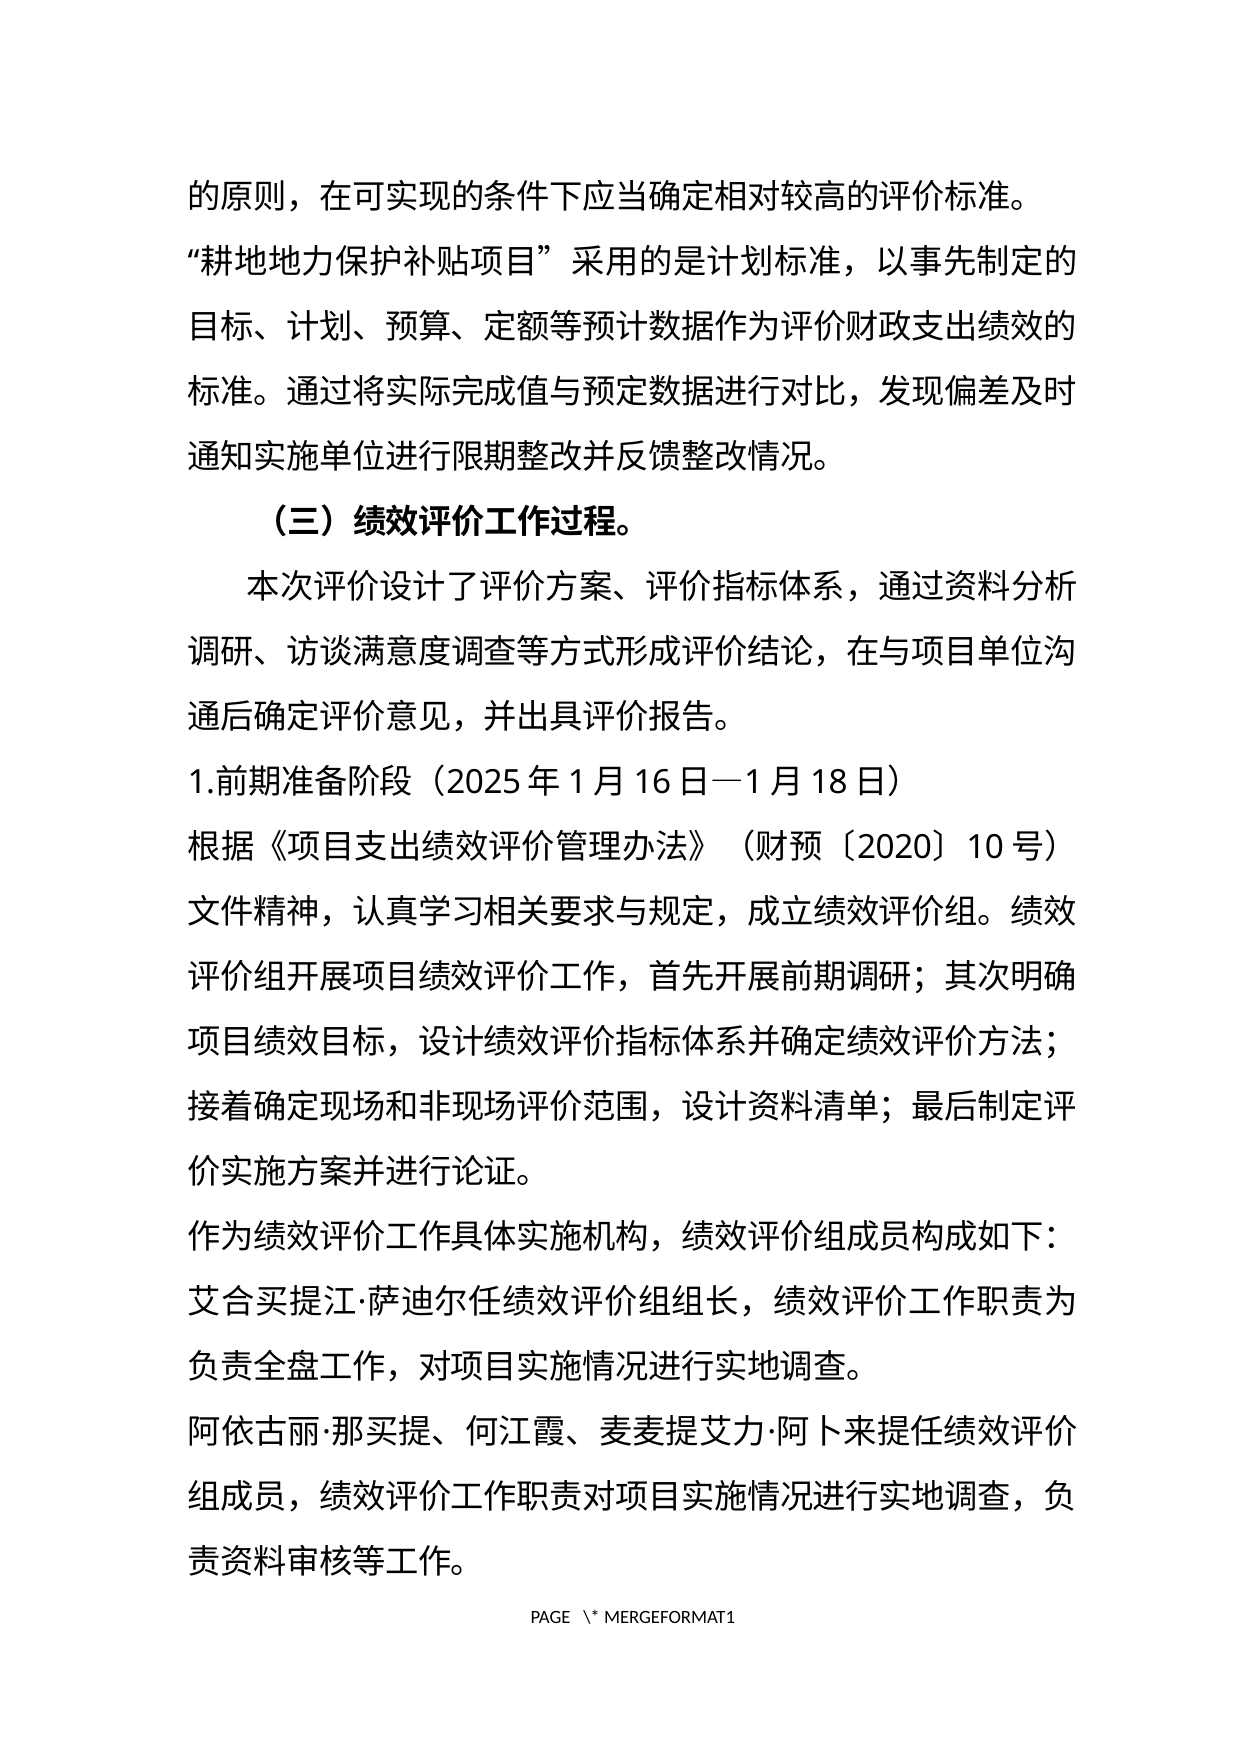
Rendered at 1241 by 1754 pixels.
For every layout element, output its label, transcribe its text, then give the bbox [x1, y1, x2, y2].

text （三）绩效评价工作过程。 [187, 487, 1078, 552]
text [187, 162, 1078, 487]
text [187, 552, 1078, 1592]
